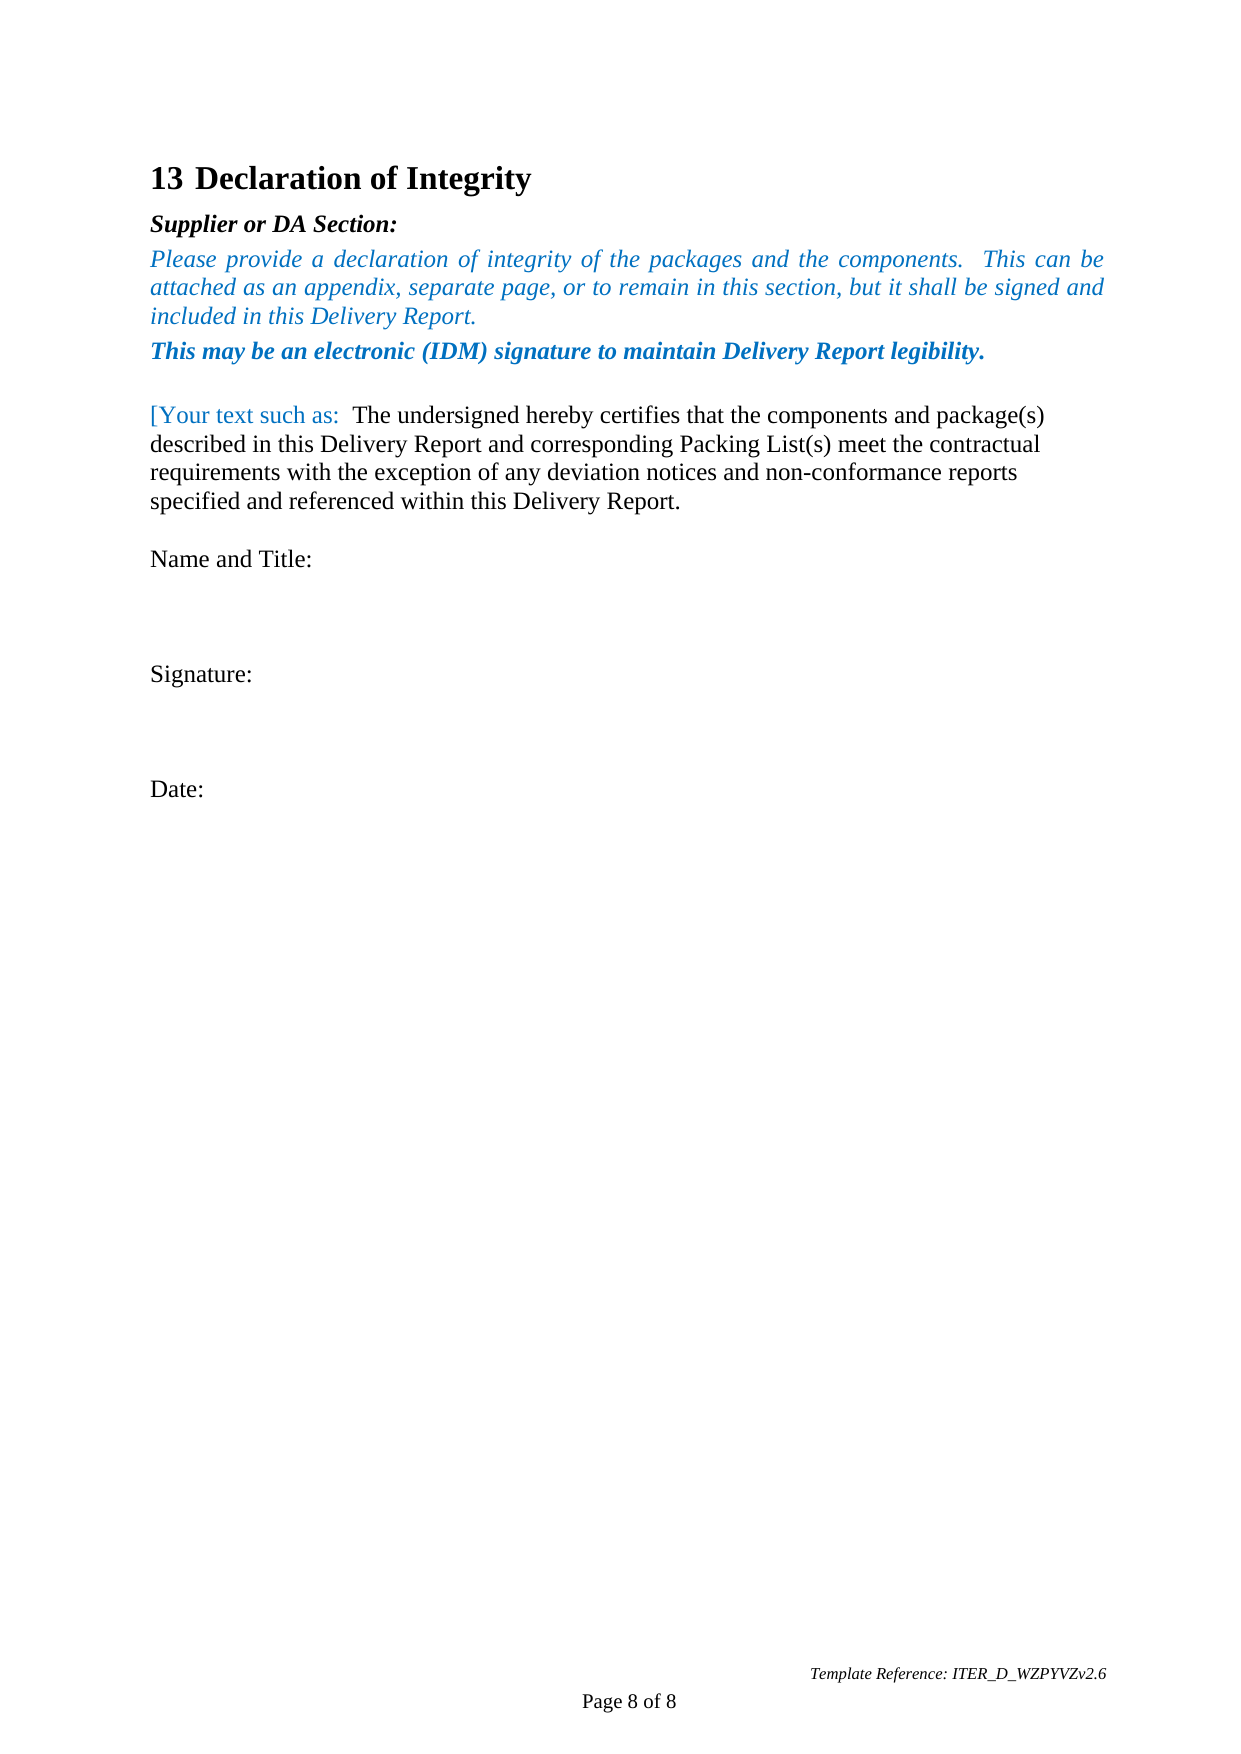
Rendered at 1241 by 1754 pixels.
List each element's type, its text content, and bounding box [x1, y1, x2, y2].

text Please provide a declaration of integrity of the packages and the components. This can be attached as an appendix, separate page, or to remain in this section, but it shall be signed and included in this Delivery Report. [150, 244, 1108, 330]
text This may be an electronic (IDM) signature to maintain Delivery Report legibility. [150, 336, 1108, 365]
text [Your text such as: The undersigned hereby certifies that the components and package(s) described in this Delivery Report and corresponding Packing List(s) meet the contractual requirements with the exception of any deviation notices and non-conformance reports specified and referenced within this Delivery Report. [150, 400, 1108, 515]
text Signature: [150, 659, 1108, 687]
text Supplier or DA Section: [150, 209, 1108, 237]
subtitle Declaration of Integrity [150, 158, 1063, 196]
text Name and Title: [150, 544, 1108, 572]
text Date: [150, 774, 1108, 802]
